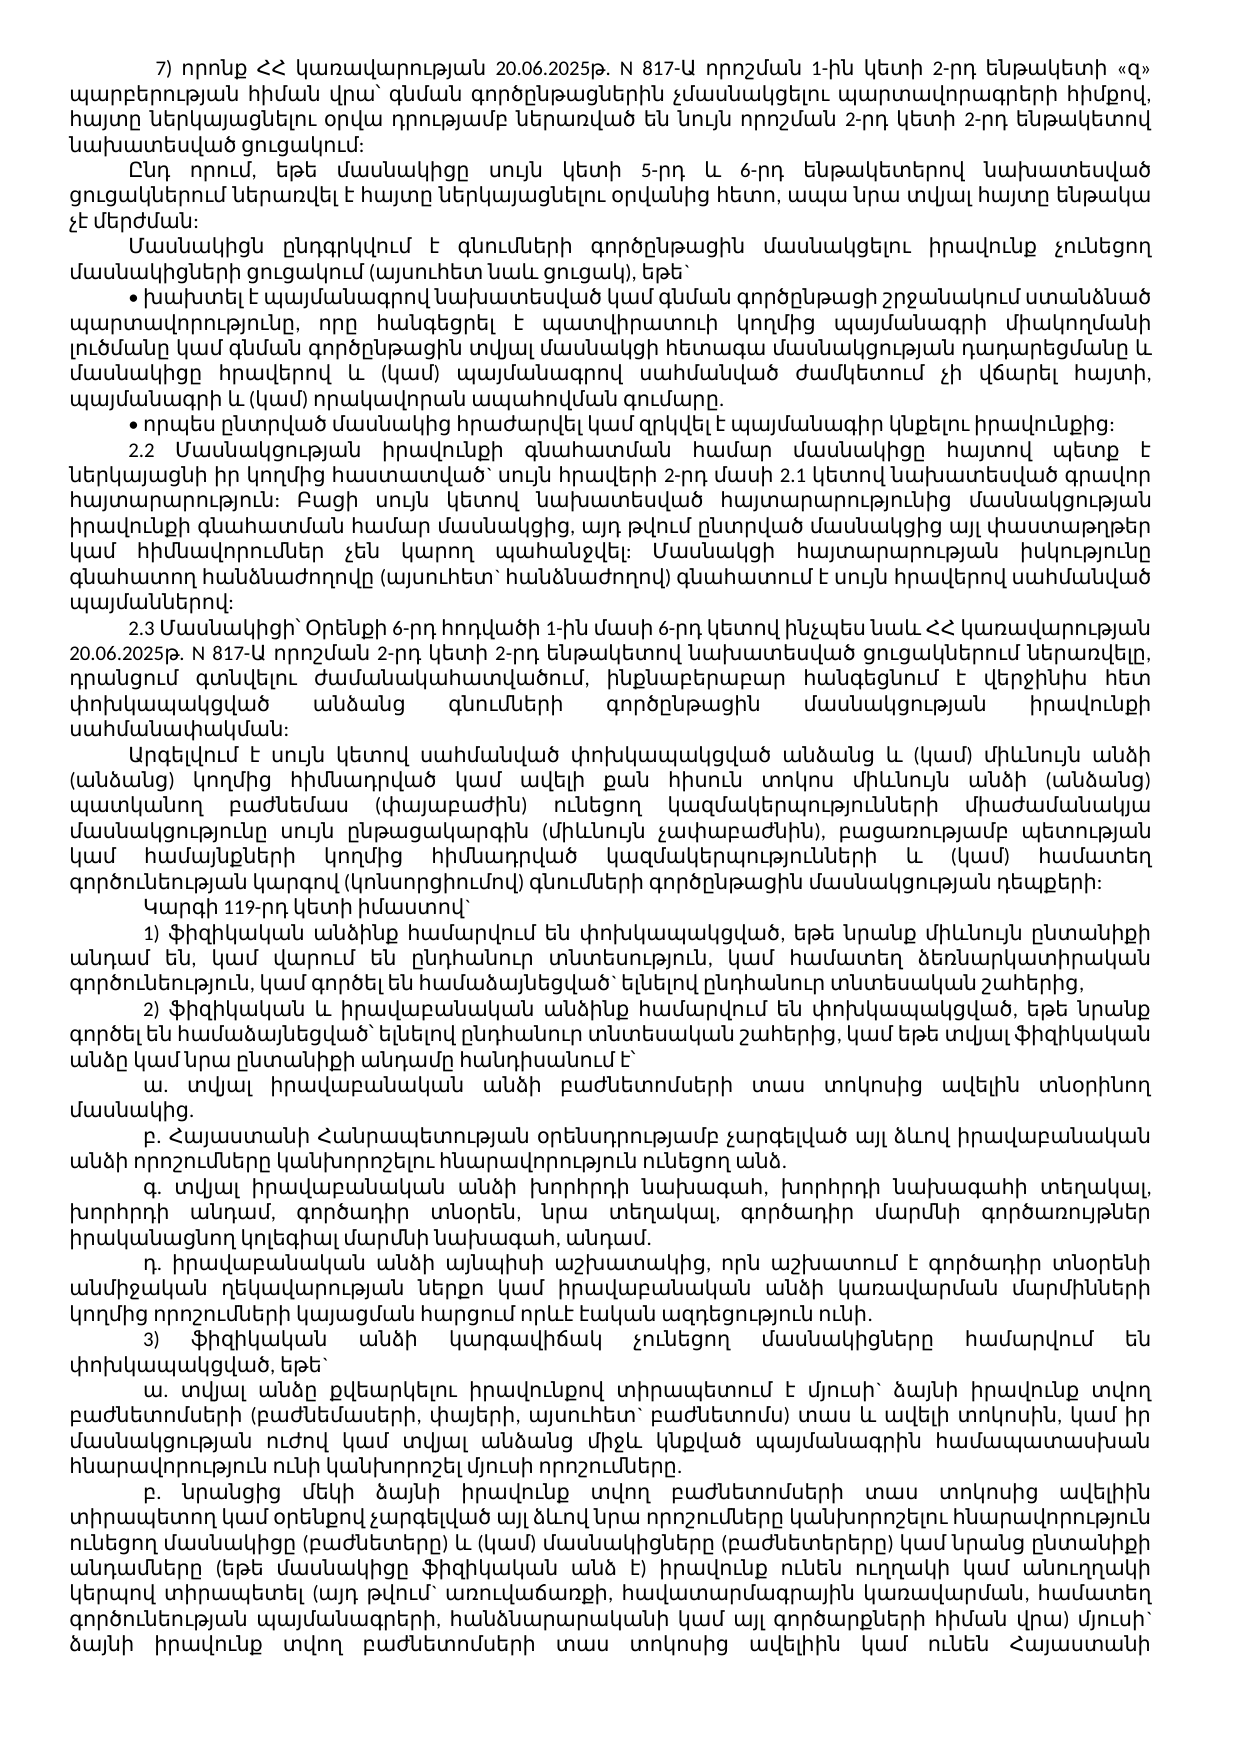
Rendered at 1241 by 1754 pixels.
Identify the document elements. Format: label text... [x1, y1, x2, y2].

text Ընդ որում, եթե մասնակիցը սույն կետի 5-րդ և 6-րդ ենթակետերով նախատեսված ցուցակներում ներառվել է հայտը ներկայացնելու օրվանից հետո, ապա նրա տվյալ հայտը ենթակա չէ մերժման: [69, 157, 1152, 233]
text Կարգի 119-րդ կետի իմաստով` [69, 894, 1152, 920]
text Մասնակիցն ընդգրկվում է գնումների գործընթացին մասնակցելու իրավունք չունեցող մասնակիցների ցուցակում (այսուհետ նաև ցուցակ), եթե` [69, 233, 1152, 284]
text Արգելվում է սույն կետով սահմանված փոխկապակցված անձանց և (կամ) միևնույն անձի (անձանց) կողմից հիմնադրված կամ ավելի քան հիսուն տոկոս միևնույն անձի (անձանց) պատկանող բաժնեմաս (փայաբաժին) ունեցող կազմակերպությունների միաժամանակյա մասնակցությունը սույն ընթացակարգին (միևնույն չափաբաժնին), բացառությամբ պետության կամ համայնքների կողմից հիմնադրված կազմակերպությունների և (կամ) համատեղ գործունեության կարգով (կոնսորցիումով) գնումների գործընթացին մասնակցության դեպքերի: [69, 742, 1152, 894]
text 2) ֆիզիկական և իրավաբանական անձինք համարվում են փոխկապակցված, եթե նրանք գործել են համաձայնեցված՝ ելնելով ընդհանուր տնտեսական շահերից, կամ եթե տվյալ ֆիզիկական անձը կամ նրա ընտանիքի անդամը հանդիսանում է՝ [69, 996, 1152, 1072]
text 3) ֆիզիկական անձի կարգավիճակ չունեցող մասնակիցները համարվում են փոխկապակցված, եթե` [69, 1326, 1152, 1377]
text գ. տվյալ իրավաբանական անձի խորհրդի նախագահ, խորհրդի նախագահի տեղակալ, խորհրդի անդամ, գործադիր տնօրեն, նրա տեղակալ, գործադիր մարմնի գործառույթներ իրականացնող կոլեգիալ մարմնի նախագահ, անդամ. [69, 1174, 1152, 1250]
text ա. տվյալ իրավաբանական անձի բաժնետոմսերի տաս տոկոսից ավելին տնօրինող մասնակից. [69, 1072, 1152, 1123]
text 2.2 Մասնակցության իրավունքի գնահատման համար մասնակիցը հայտով պետք է ներկայացնի իր կողմից հաստատված` սույն հրավերի 2-րդ մասի 2.1 կետով նախատեսված գրավոր հայտարարություն: Բացի սույն կետով նախատեսված հայտարարությունից մասնակցության իրավունքի գնահատման համար մասնակցից, այդ թվում ընտրված մասնակցից այլ փաստաթղթեր կամ հիմնավորումներ չեն կարող պահանջվել: Մասնակցի հայտարարության իսկությունը գնահատող հանձնաժողովը (այսուհետ` հանձնաժողով) գնահատում է սույն հրավերով սահմանված պայմաններով: [69, 437, 1152, 615]
text դ. իրավաբանական անձի այնպիսի աշխատակից, որն աշխատում է գործադիր տնօրենի անմիջական ղեկավարության ներքո կամ իրավաբանական անձի կառավարման մարմինների կողմից որոշումների կայացման հարցում որևէ էական ազդեցություն ունի. [69, 1250, 1152, 1326]
text ա. տվյալ անձը քվեարկելու իրավունքով տիրապետում է մյուսի` ձայնի իրավունք տվող բաժնետոմսերի (բաժնեմասերի, փայերի, այսուհետ` բաժնետոմս) տաս և ավելի տոկոսին, կամ իր մասնակցության ուժով կամ տվյալ անձանց միջև կնքված պայմանագրին համապատասխան հնարավորություն ունի կանխորոշել մյուսի որոշումները. [69, 1377, 1152, 1479]
text 2.3 Մասնակիցի՝ Օրենքի 6-րդ հոդվածի 1-ին մասի 6-րդ կետով ինչպես նաև ՀՀ կառավարության 20.06.2025թ. N 817-Ա որոշման 2-րդ կետի 2-րդ ենթակետով նախատեսված ցուցակներում ներառվելը, դրանցում գտնվելու ժամանակահատվածում, ինքնաբերաբար հանգեցնում է վերջինիս հետ փոխկապակցված անձանց գնումների գործընթացին մասնակցության իրավունքի սահմանափակման: [69, 615, 1152, 742]
text • խախտել է պայմանագրով նախատեսված կամ գնման գործընթացի շրջանակում ստանձնած պարտավորությունը, որը հանգեցրել է պատվիրատուի կողմից պայմանագրի միակողմանի լուծմանը կամ գնման գործընթացին տվյալ մասնակցի հետագա մասնակցության դադարեցմանը և մասնակիցը հրավերով և (կամ) պայմանագրով սահմանված ժամկետում չի վճարել հայտի, պայմանագրի և (կամ) որակավորան ապահովման գումարը. [69, 284, 1152, 411]
text բ. Հայաստանի Հանրապետության օրենսդրությամբ չարգելված այլ ձևով իրավաբանական անձի որոշումները կանխորոշելու հնարավորություն ունեցող անձ. [69, 1123, 1152, 1174]
text 1) ֆիզիկական անձինք համարվում են փոխկապակցված, եթե նրանք միևնույն ընտանիքի անդամ են, կամ վարում են ընդհանուր տնտեսություն, կամ համատեղ ձեռնարկատիրական գործունեություն, կամ գործել են համաձայնեցված` ելնելով ընդհանուր տնտեսական շահերից, [69, 920, 1152, 996]
text • որպես ընտրված մասնակից հրաժարվել կամ զրկվել է պայմանագիր կնքելու իրավունքից: [69, 411, 1152, 437]
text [69, 1479, 1152, 1657]
text 7) որոնք ՀՀ կառավարության 20.06.2025թ. N 817-Ա որոշման 1-ին կետի 2-րդ ենթակետի «զ» պարբերության հիման վրա՝ գնման գործընթացներին չմասնակցելու պարտավորագրերի հիմքով, հայտը ներկայացնելու օրվա դրությամբ ներառված են նույն որոշման 2-րդ կետի 2-րդ ենթակետով նախատեսված ցուցակում: [69, 56, 1152, 157]
